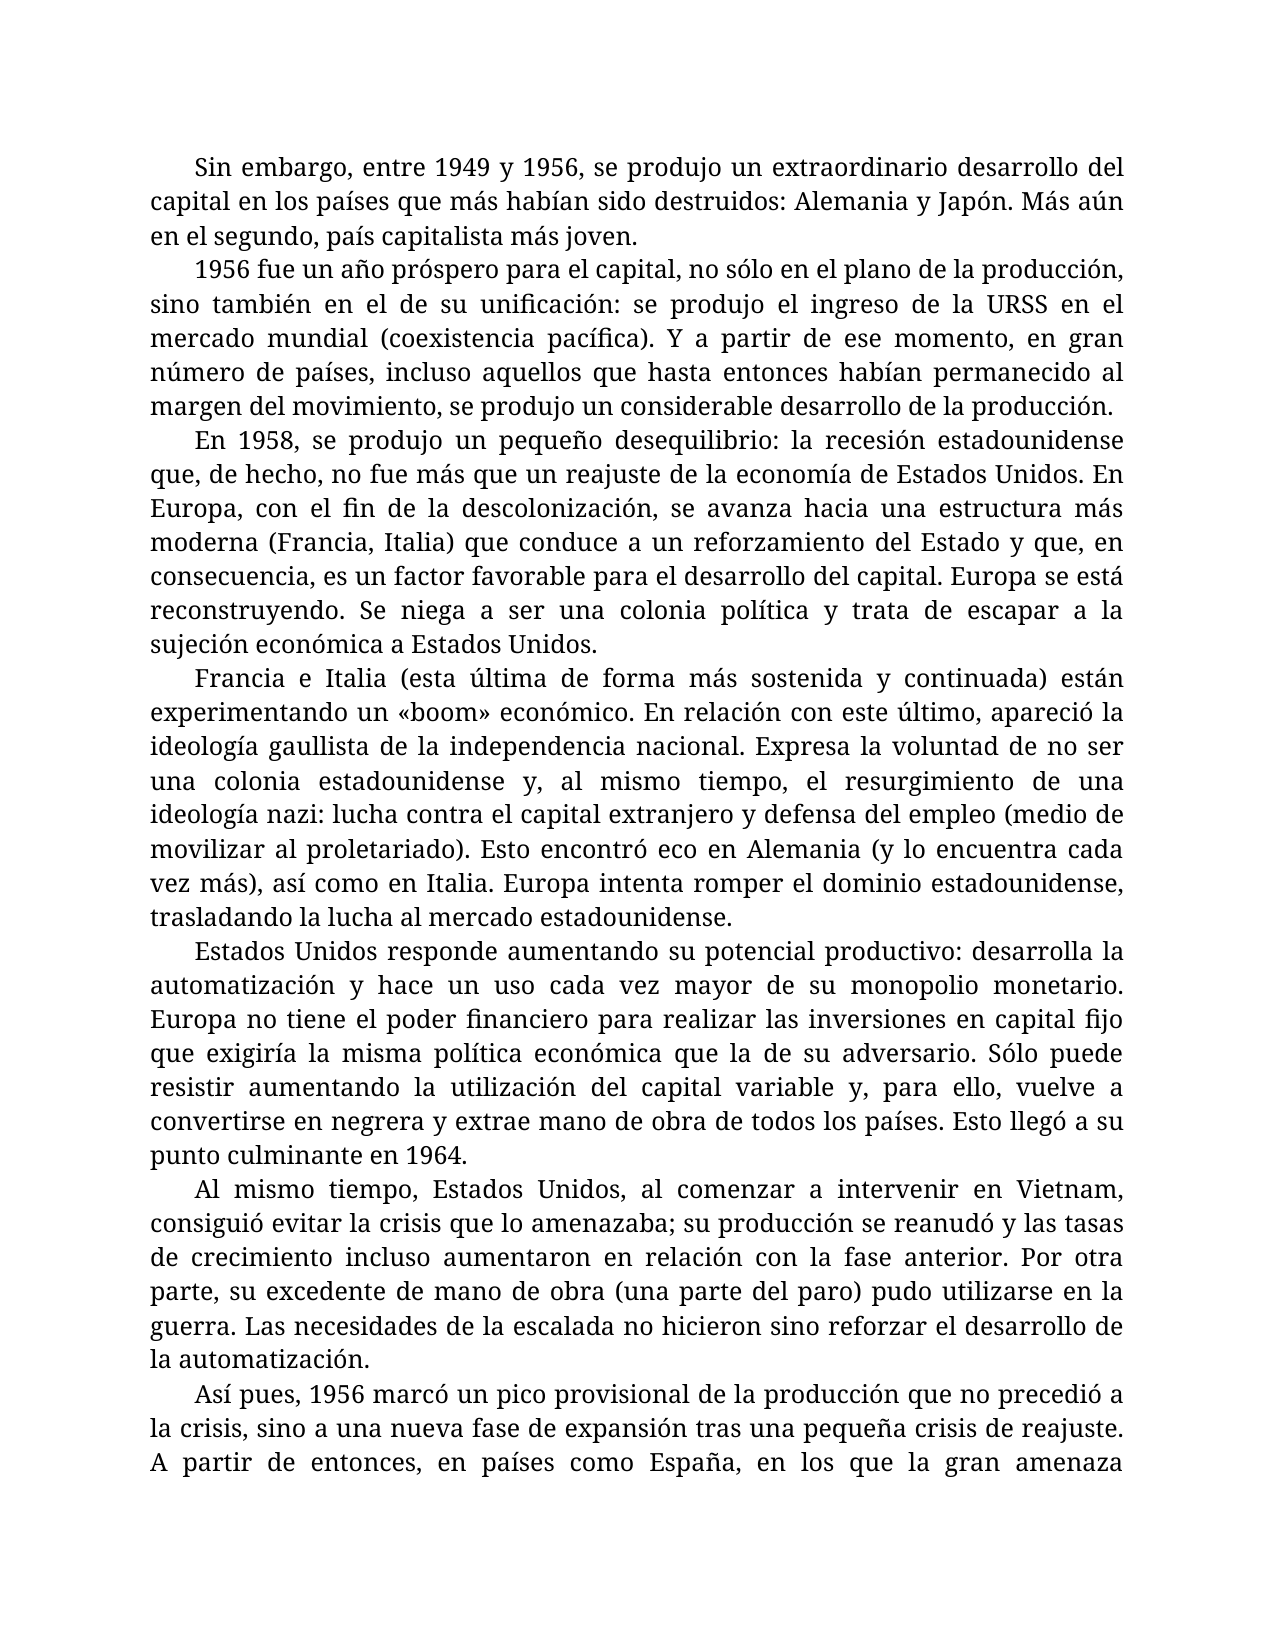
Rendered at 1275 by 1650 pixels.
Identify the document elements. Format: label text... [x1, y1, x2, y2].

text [150, 1376, 1125, 1478]
text Estados Unidos responde aumentando su potencial productivo: desarrolla la automatización y hace un uso cada vez mayor de su monopolio monetario. Europa no tiene el poder financiero para realizar las inversiones en capital fijo que exigiría la misma política económica que la de su adversario. Sólo puede resistir aumentando la utilización del capital variable y, para ello, vuelve a convertirse en negrera y extrae mano de obra de todos los países. Esto llegó a su punto culminante en 1964. [150, 933, 1125, 1172]
text En 1958, se produjo un pequeño desequilibrio: la recesión estadounidense que, de hecho, no fue más que un reajuste de la economía de Estados Unidos. En Europa, con el fin de la descolonización, se avanza hacia una estructura más moderna (Francia, Italia) que conduce a un reforzamiento del Estado y que, en consecuencia, es un factor favorable para el desarrollo del capital. Europa se está reconstruyendo. Se niega a ser una colonia política y trata de escapar a la sujeción económica a Estados Unidos. [150, 422, 1125, 661]
text Francia e Italia (esta última de forma más sostenida y continuada) están experimentando un «boom» económico. En relación con este último, apareció la ideología gaullista de la independencia nacional. Expresa la voluntad de no ser una colonia estadounidense y, al mismo tiempo, el resurgimiento de una ideología nazi: lucha contra el capital extranjero y defensa del empleo (medio de movilizar al proletariado). Esto encontró eco en Alemania (y lo encuentra cada vez más), así como en Italia. Europa intenta romper el dominio estadounidense, trasladando la lucha al mercado estadounidense. [150, 661, 1125, 933]
text Sin embargo, entre 1949 y 1956, se produjo un extraordinario desarrollo del capital en los países que más habían sido destruidos: Alemania y Japón. Más aún en el segundo, país capitalista más joven. [150, 150, 1125, 252]
text 1956 fue un año próspero para el capital, no sólo en el plano de la producción, sino también en el de su unificación: se produjo el ingreso de la URSS en el mercado mundial (coexistencia pacífica). Y a partir de ese momento, en gran número de países, incluso aquellos que hasta entonces habían permanecido al margen del movimiento, se produjo un considerable desarrollo de la producción. [150, 252, 1125, 422]
text Al mismo tiempo, Estados Unidos, al comenzar a intervenir en Vietnam, consiguió evitar la crisis que lo amenazaba; su producción se reanudó y las tasas de crecimiento incluso aumentaron en relación con la fase anterior. Por otra parte, su excedente de mano de obra (una parte del paro) pudo utilizarse en la guerra. Las necesidades de la escalada no hicieron sino reforzar el desarrollo de la automatización. [150, 1172, 1125, 1376]
